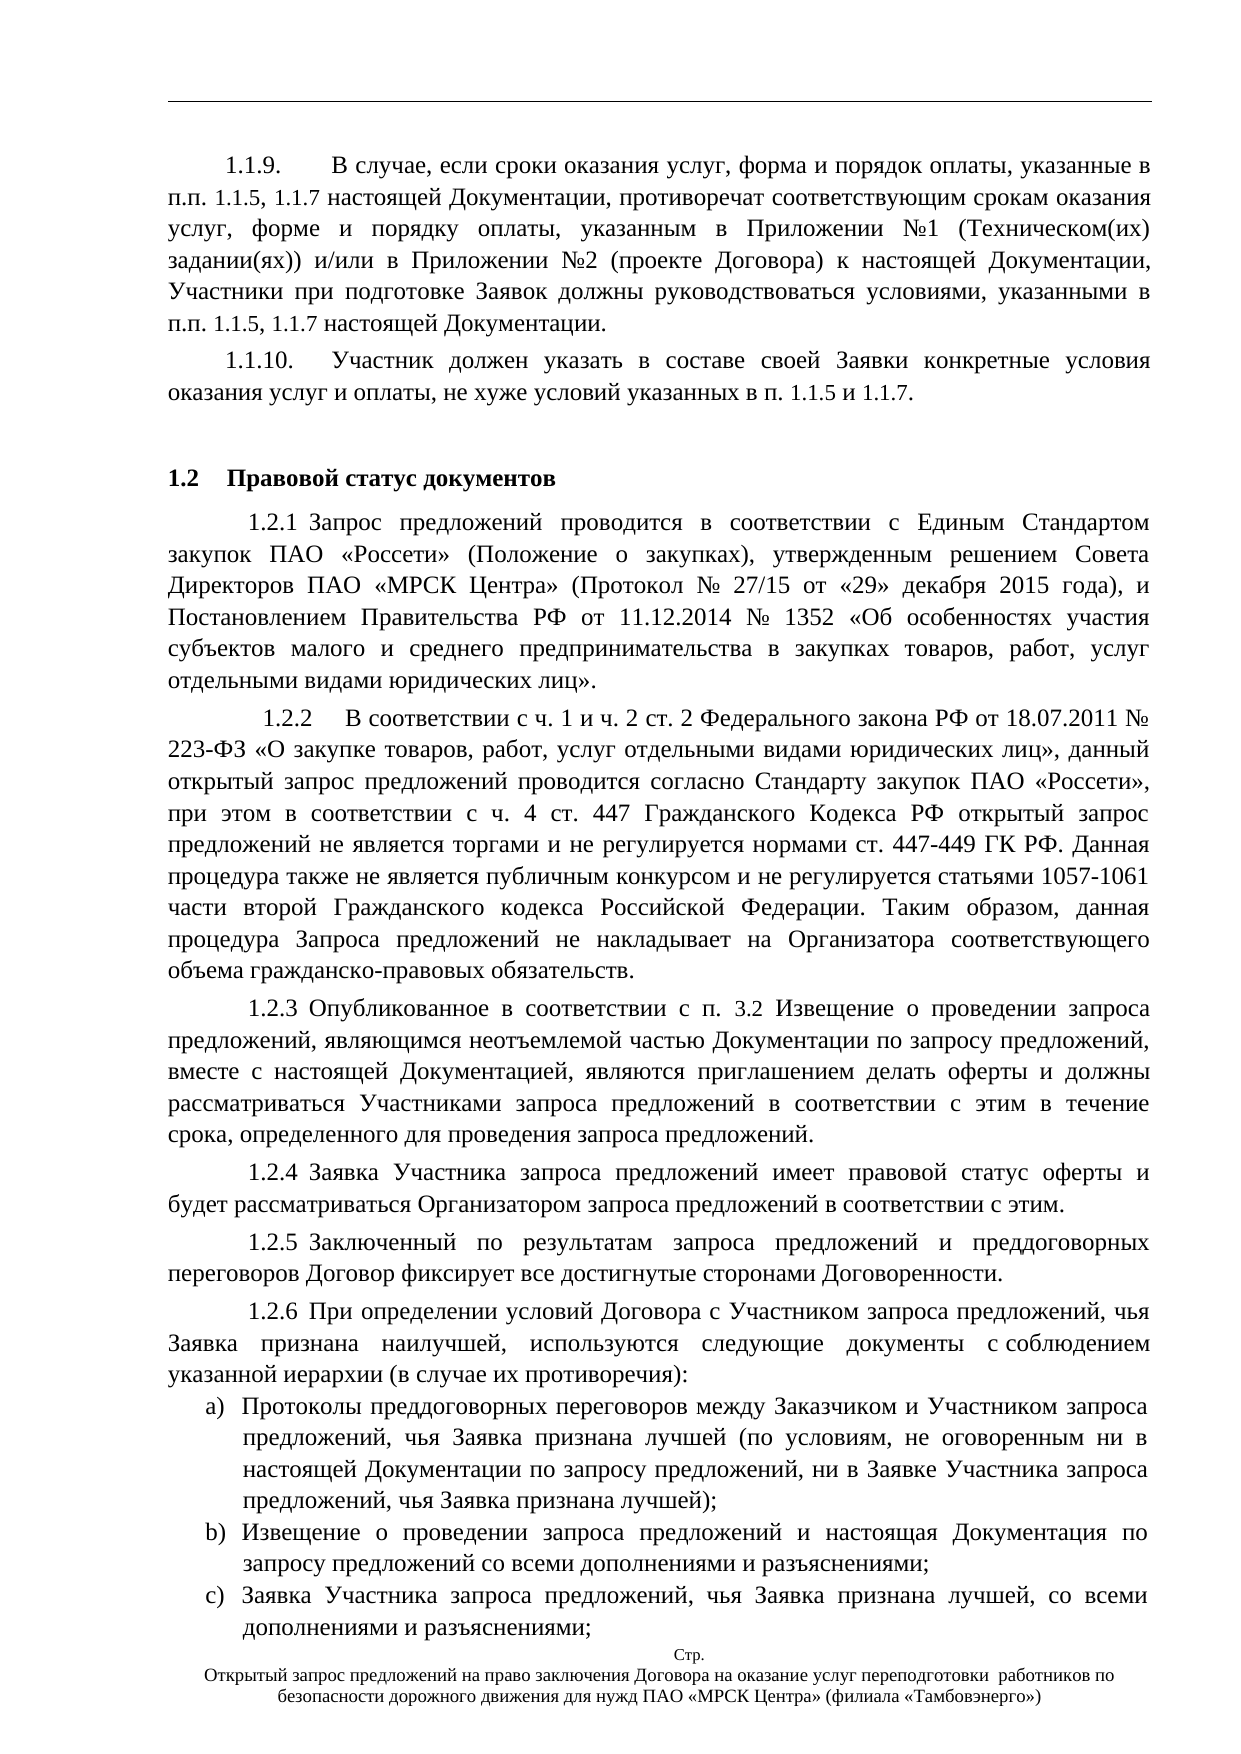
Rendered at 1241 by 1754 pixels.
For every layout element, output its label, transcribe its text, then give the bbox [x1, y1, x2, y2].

list В соответствии с ч. 1 и ч. 2 ст. 2 Федерального закона РФ от 18.07.2011 № 223-ФЗ «О закупке товаров, работ, услуг отдельными видами юридических лиц», данный открытый запрос предложений проводится согласно Стандарту закупок ПАО «Россети», при этом в соответствии с ч. 4 ст. 447 Гражданского Кодекса РФ открытый запрос предложений не является торгами и не регулируется нормами ст. 447-449 ГК РФ. Данная процедура также не является публичным конкурсом и не регулируется статьями 1057-1061 части второй Гражданского кодекса Российской Федерации. Таким образом, данная процедура Запроса предложений не накладывает на Организатора соответствующего объема гражданско-правовых обязательств. [168, 703, 1150, 984]
list Извещение о проведении запроса предложений и настоящая Документация по запросу предложений со всеми дополнениями и разъяснениями; [205, 1517, 1148, 1577]
list Заключенный по результатам запроса предложений и преддоговорных переговоров Договор фиксирует все достигнутые сторонами Договоренности. [168, 1227, 1150, 1287]
list При определении условий Договора с Участником запроса предложений, чья Заявка признана наилучшей, используются следующие документы с соблюдением указанной иерархии (в случае их противоречия): [168, 1296, 1150, 1388]
list В случае, если сроки оказания услуг, форма и порядок оплаты, указанные в п.п. 1.1.5, 1.1.7 настоящей Документации, противоречат соответствующим срокам оказания услуг, форме и порядку оплаты, указанным в Приложении №1 (Техническом(их) задании(ях)) и/или в Приложении №2 (проекте Договора) к настоящей Документации, Участники при подготовке Заявок должны руководствоваться условиями, указанными в п.п. 1.1.5, 1.1.7 настоящей Документации. [168, 150, 1152, 337]
list Заявка Участника запроса предложений имеет правовой статус оферты и будет рассматриваться Организатором запроса предложений в соответствии с этим. [168, 1157, 1150, 1218]
list Заявка Участника запроса предложений, чья Заявка признана лучшей, со всеми дополнениями и разъяснениями; [205, 1580, 1148, 1640]
list Запрос предложений проводится в соответствии с Единым Стандартом закупок ПАО «Россети» (Положение о закупках), утвержденным решением Совета Директоров ПАО «МРСК Центра» (Протокол № 27/15 от «29» декабря 2015 года), и Постановлением Правительства РФ от 11.12.2014 № 1352 «Об особенностях участия субъектов малого и среднего предпринимательства в закупках товаров, работ, услуг отдельными видами юридических лиц». [168, 507, 1150, 694]
subtitle Правовой статус документов [168, 463, 1152, 492]
list Участник должен указать в составе своей Заявки конкретные условия оказания услуг и оплаты, не хуже условий указанных в п. 1.1.5 и 1.1.7. [168, 346, 1152, 406]
list Опубликованное в соответствии с п. 3.2 Извещение о проведении запроса предложений, являющимся неотъемлемой частью Документации по запросу предложений, вместе с настоящей Документацией, являются приглашением делать оферты и должны рассматриваться Участниками запроса предложений в соответствии с этим в течение срока, определенного для проведения запроса предложений. [168, 993, 1150, 1148]
list Протоколы преддоговорных переговоров между Заказчиком и Участником запроса предложений, чья Заявка признана лучшей (по условиям, не оговоренным ни в настоящей Документации по запросу предложений, ни в Заявке Участника запроса предложений, чья Заявка признана лучшей); [205, 1391, 1149, 1514]
